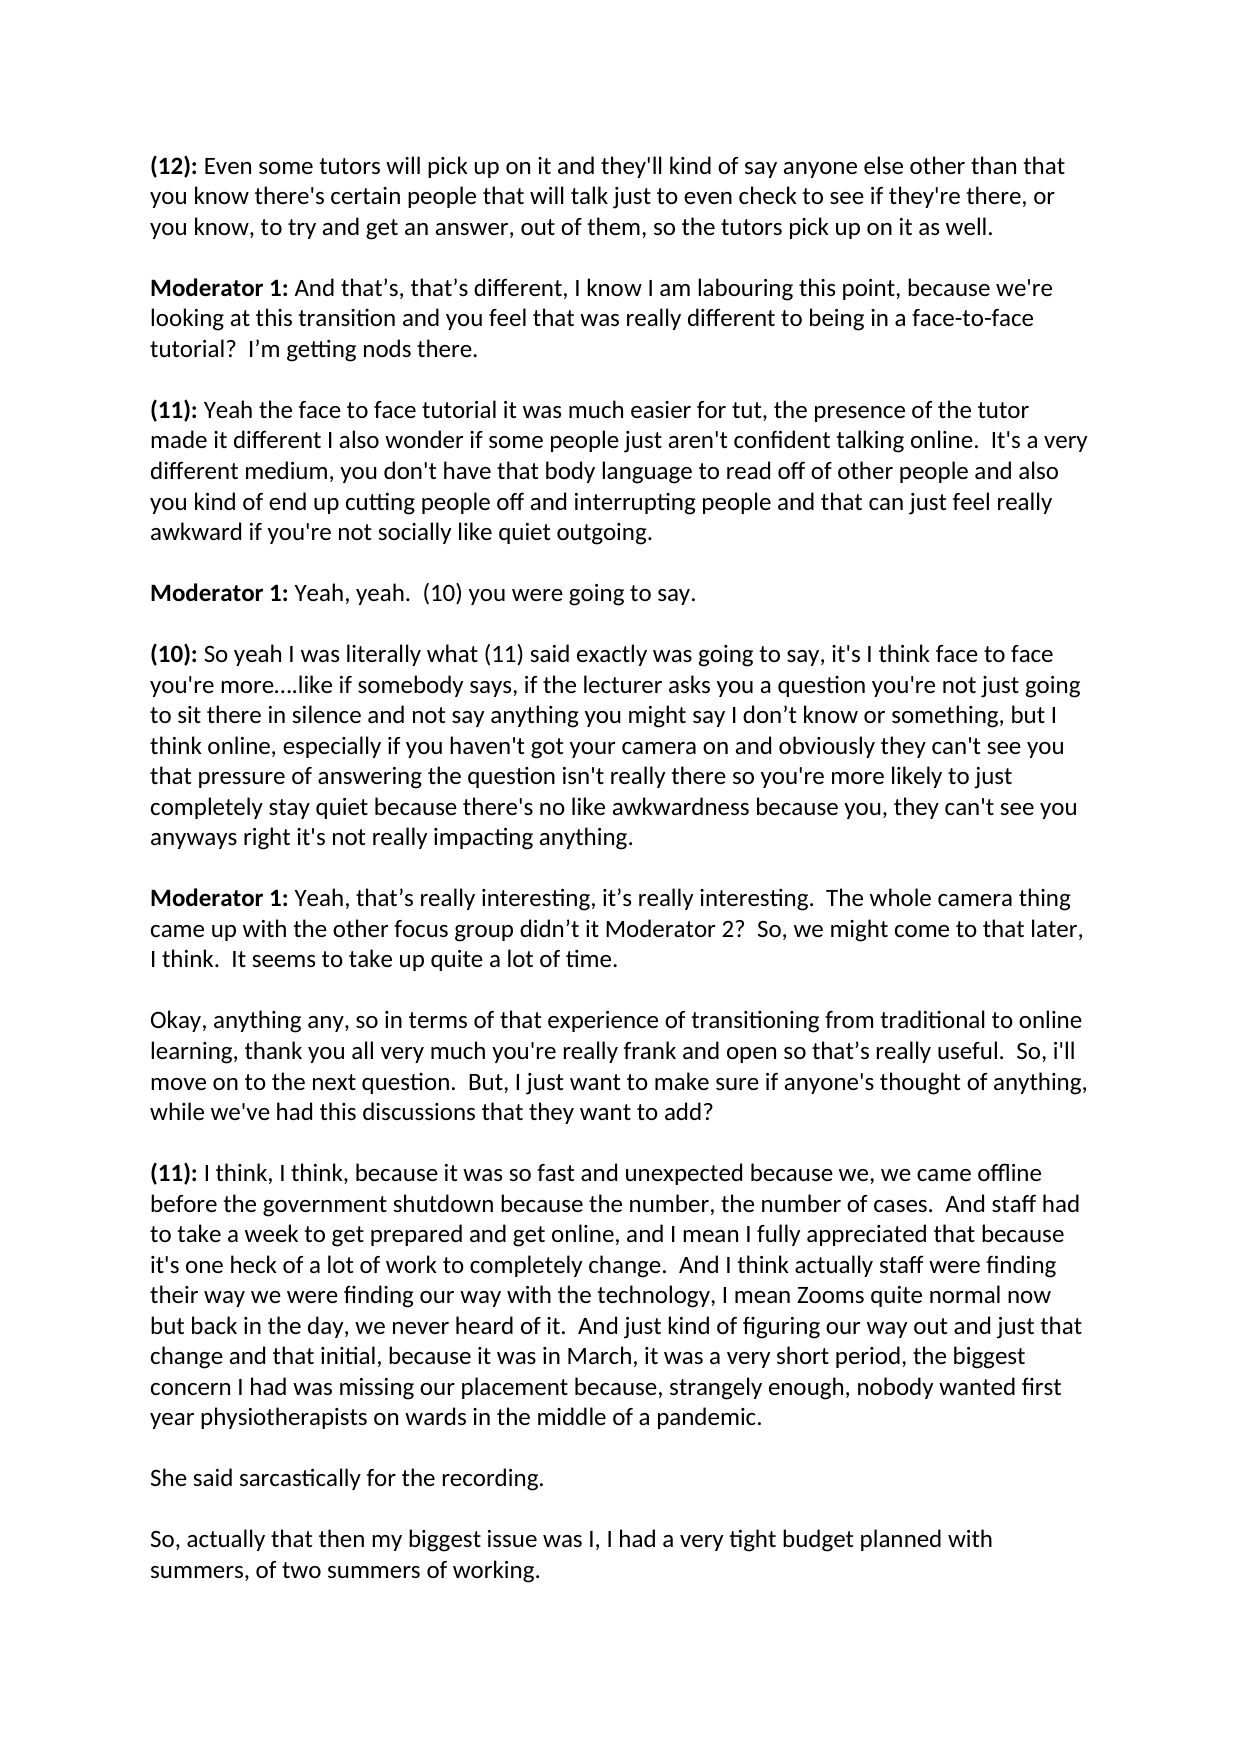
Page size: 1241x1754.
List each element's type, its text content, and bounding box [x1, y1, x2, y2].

text (12): Even some tutors will pick up on it and they'll kind of say anyone else other than that you know there's certain people that will talk just to even check to see if they're there, or you know, to try and get an answer, out of them, so the tutors pick up on it as well. [150, 150, 1090, 242]
text She said sarcastically for the recording. [150, 1462, 1090, 1493]
text So, actually that then my biggest issue was I, I had a very tight budget planned with summers, of two summers of working. [150, 1523, 1090, 1584]
text (11): I think, I think, because it was so fast and unexpected because we, we came offline before the government shutdown because the number, the number of cases. And staff had to take a week to get prepared and get online, and I mean I fully appreciated that because it's one heck of a lot of work to completely change. And I think actually staff were finding their way we were finding our way with the technology, I mean Zooms quite normal now but back in the day, we never heard of it. And just kind of figuring our way out and just that change and that initial, because it was in March, it was a very short period, the biggest concern I had was missing our placement because, strangely enough, nobody wanted first year physiotherapists on wards in the middle of a pandemic. [150, 1157, 1090, 1432]
text Moderator 1: Yeah, yeah. (10) you were going to say. [150, 577, 1090, 608]
text (10): So yeah I was literally what (11) said exactly was going to say, it's I think face to face you're more….like if somebody says, if the lecturer asks you a question you're not just going to sit there in silence and not say anything you might say I don’t know or something, but I think online, especially if you haven't got your camera on and obviously they can't see you that pressure of answering the question isn't really there so you're more likely to just completely stay quiet because there's no like awkwardness because you, they can't see you anyways right it's not really impacting anything. [150, 638, 1090, 852]
text Okay, anything any, so in terms of that experience of transitioning from traditional to online learning, thank you all very much you're really frank and open so that’s really useful. So, i'll move on to the next question. But, I just want to make sure if anyone's thought of anything, while we've had this discussions that they want to add? [150, 1004, 1090, 1127]
text (11): Yeah the face to face tutorial it was much easier for tut, the presence of the tutor made it different I also wonder if some people just aren't confident talking online. It's a very different medium, you don't have that body language to read off of other people and also you kind of end up cutting people off and interrupting people and that can just feel really awkward if you're not socially like quiet outgoing. [150, 394, 1090, 547]
text Moderator 1: Yeah, that’s really interesting, it’s really interesting. The whole camera thing came up with the other focus group didn’t it Moderator 2? So, we might come to that later, I think. It seems to take up quite a lot of time. [150, 882, 1090, 974]
text Moderator 1: And that’s, that’s different, I know I am labouring this point, because we're looking at this transition and you feel that was really different to being in a face-to-face tutorial? I’m getting nods there. [150, 272, 1090, 364]
